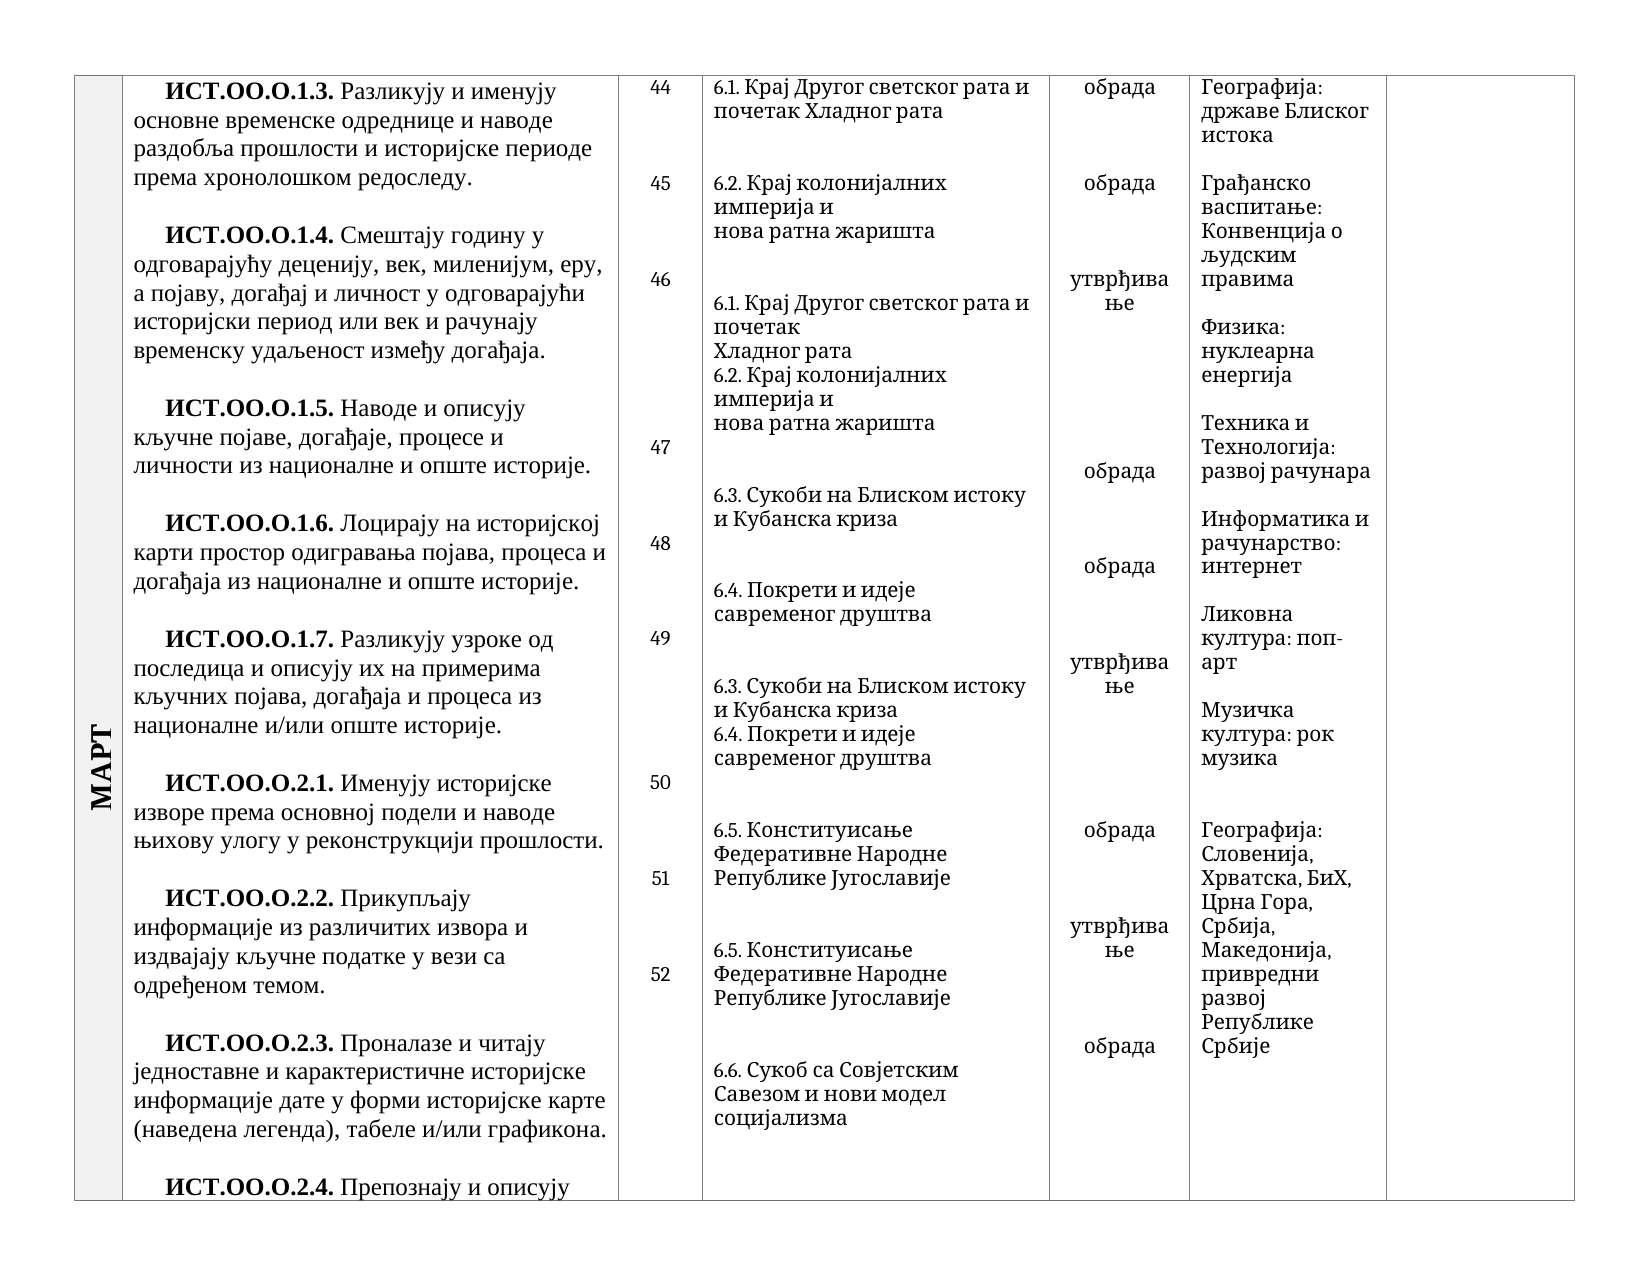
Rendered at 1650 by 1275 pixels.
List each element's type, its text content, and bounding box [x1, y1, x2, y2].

table_cell 6.1. Крај Другог светског рата и почетак Хладног рата 6.2. Крај колонијалних империја и нова ратна жаришта 6.1. Крај Другог светског рата и почетак Хладног рата 6.2. Крај колонијалних империја и нова ратна жаришта 6.3. Сукоби на Блиском истоку и Кубанска криза 6.4. Покрети и идеје савременог друштва 6.3. Сукоби на Блиском истоку и Кубанска криза 6.4. Покрети и идеје савременог друштва 6.5. Конституисање Федеративне Народне Републике Југославије 6.5. Конституисање Федеративне Народне Републике Југославије 6.6. Сукоб са Совјетским Савезом и нови модел социјализма [703, 76, 1049, 1200]
table_cell Географија: државе Блиског истока Грађанско васпитање: Конвенција о људским правима Физика: нуклеарна енергија Техника и Технологија: развој рачунара Информатика и рачунарство: интернет Ликовна култура: поп-арт Музичка култура: рок музика Географија: Словенија, Хрватска, БиХ, Црна Гора, Србија, Македонија, привредни развој Републике Србије [1190, 76, 1386, 1200]
table_cell обрада обрада утврђивање обрада обрада утврђивање обрада утврђивање обрада [1050, 76, 1189, 1200]
table_cell  ИСТ.ОО.О.1.3. Разликују и именују основне временске одреднице и наводе раздобља прошлости и историјске периоде према хронолошком редоследу.  ИСТ.ОО.О.1.4. Смештају годину у одговарајућу деценију, век, миленијум, еру, а појаву, догађај и личност у одговарајући историјски период или век и рачунају временску удаљеност између догађаја.  ИСТ.ОО.О.1.5. Наводе и описују кључне појаве, догађаје, процесе и личности из националне и опште историје.  ИСТ.ОО.О.1.6. Лоцирају на историјској карти простор одигравања појава, процеса и догађаја из националне и опште историје.  ИСТ.ОО.О.1.7. Разликују узроке од последица и описују их на примерима кључних појава, догађаја и процеса из националне и/или опште историје.  ИСТ.ОО.О.2.1. Именују историјске изворе према основној подели и наводе њихову улогу у реконструкцији прошлости.  ИСТ.ОО.О.2.2. Прикупљају информације из различитих извора и издвајају кључне податке у вези са одређеном темом.  ИСТ.ОО.О.2.3. Проналазе и читају једноставне и карактеристичне историјске информације дате у форми историјске карте (наведена легенда), табеле и/или графикона.  ИСТ.ОО.О.2.4. Препознају и описују пристрасности, стереотипе или пропаганду у садржајима извора и/или њиховом тумачењу.  ИСТ.ОО.О.2.5. Пореде различите изворе о истој историјској појави, догађају и/или личности и идентификују сличности и разлике у њиховом представљању и/или интерпретацији. [123, 76, 618, 1200]
table_cell 44 45 46 47 48 49 50 51 52 [619, 76, 702, 1200]
table_cell [1387, 76, 1574, 1200]
table_cell МАРТ [75, 76, 122, 1200]
